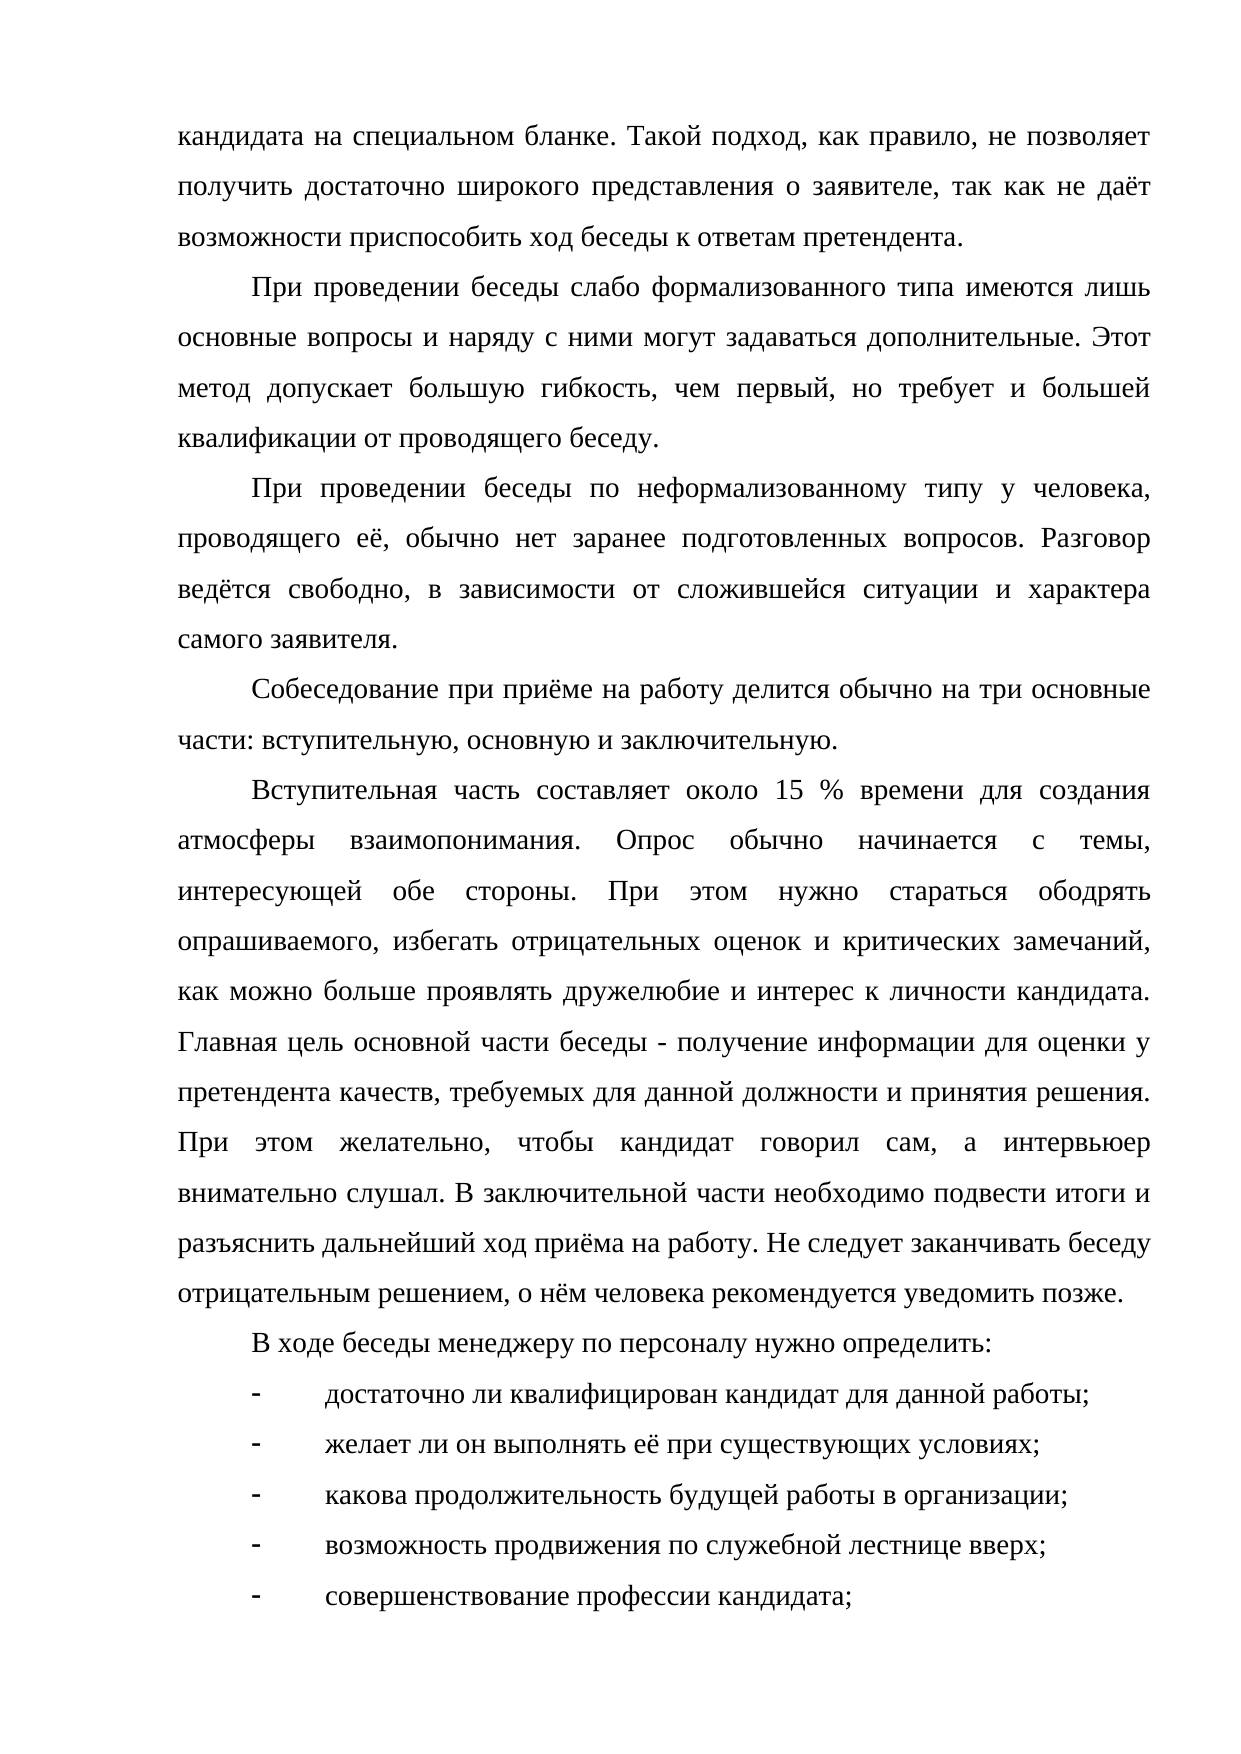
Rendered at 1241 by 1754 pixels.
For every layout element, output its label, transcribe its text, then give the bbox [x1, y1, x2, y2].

text Вступительная часть составляет около 15 % времени для создания атмосферы взаимопонимания. Опрос обычно начинается с темы, интересующей обе стороны. При этом нужно стараться ободрять опрашиваемого, избегать отрицательных оценок и критических замечаний, как можно больше проявлять дружелюбие и интерес к личности кандидата. Главная цель основной части беседы - получение информации для оценки у претендента качеств, требуемых для данной должности и принятия решения. При этом желательно, чтобы кандидат говорил сам, а интервьюер внимательно слушал. В заключительной части необходимо подвести итоги и разъяснить дальнейший ход приёма на работу. Не следует заканчивать беседу отрицательным решением, о нём человека рекомендуется уведомить позже. [177, 772, 1152, 1309]
text В ходе беседы менеджеру по персоналу нужно определить: [177, 1326, 1152, 1359]
list возможность продвижения по служебной лестнице вверх; [177, 1527, 1152, 1561]
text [177, 118, 1152, 252]
text При проведении беседы по неформализованному типу у человека, проводящего её, обычно нет заранее подготовленных вопросов. Разговор ведётся свободно, в зависимости от сложившейся ситуации и характера самого заявителя. [177, 470, 1152, 655]
text При проведении беседы слабо формализованного типа имеются лишь основные вопросы и наряду с ними могут задаваться дополнительные. Этот метод допускает большую гибкость, чем первый, но требует и большей квалификации от проводящего беседу. [177, 269, 1152, 453]
list желает ли он выполнять её при существующих условиях; [177, 1426, 1152, 1460]
list совершенствование профессии кандидата; [177, 1578, 1152, 1611]
list какова продолжительность будущей работы в организации; [177, 1477, 1152, 1510]
text Собеседование при приёме на работу делится обычно на три основные части: вступительную, основную и заключительную. [177, 672, 1152, 755]
list достаточно ли квалифицирован кандидат для данной работы; [177, 1376, 1152, 1409]
